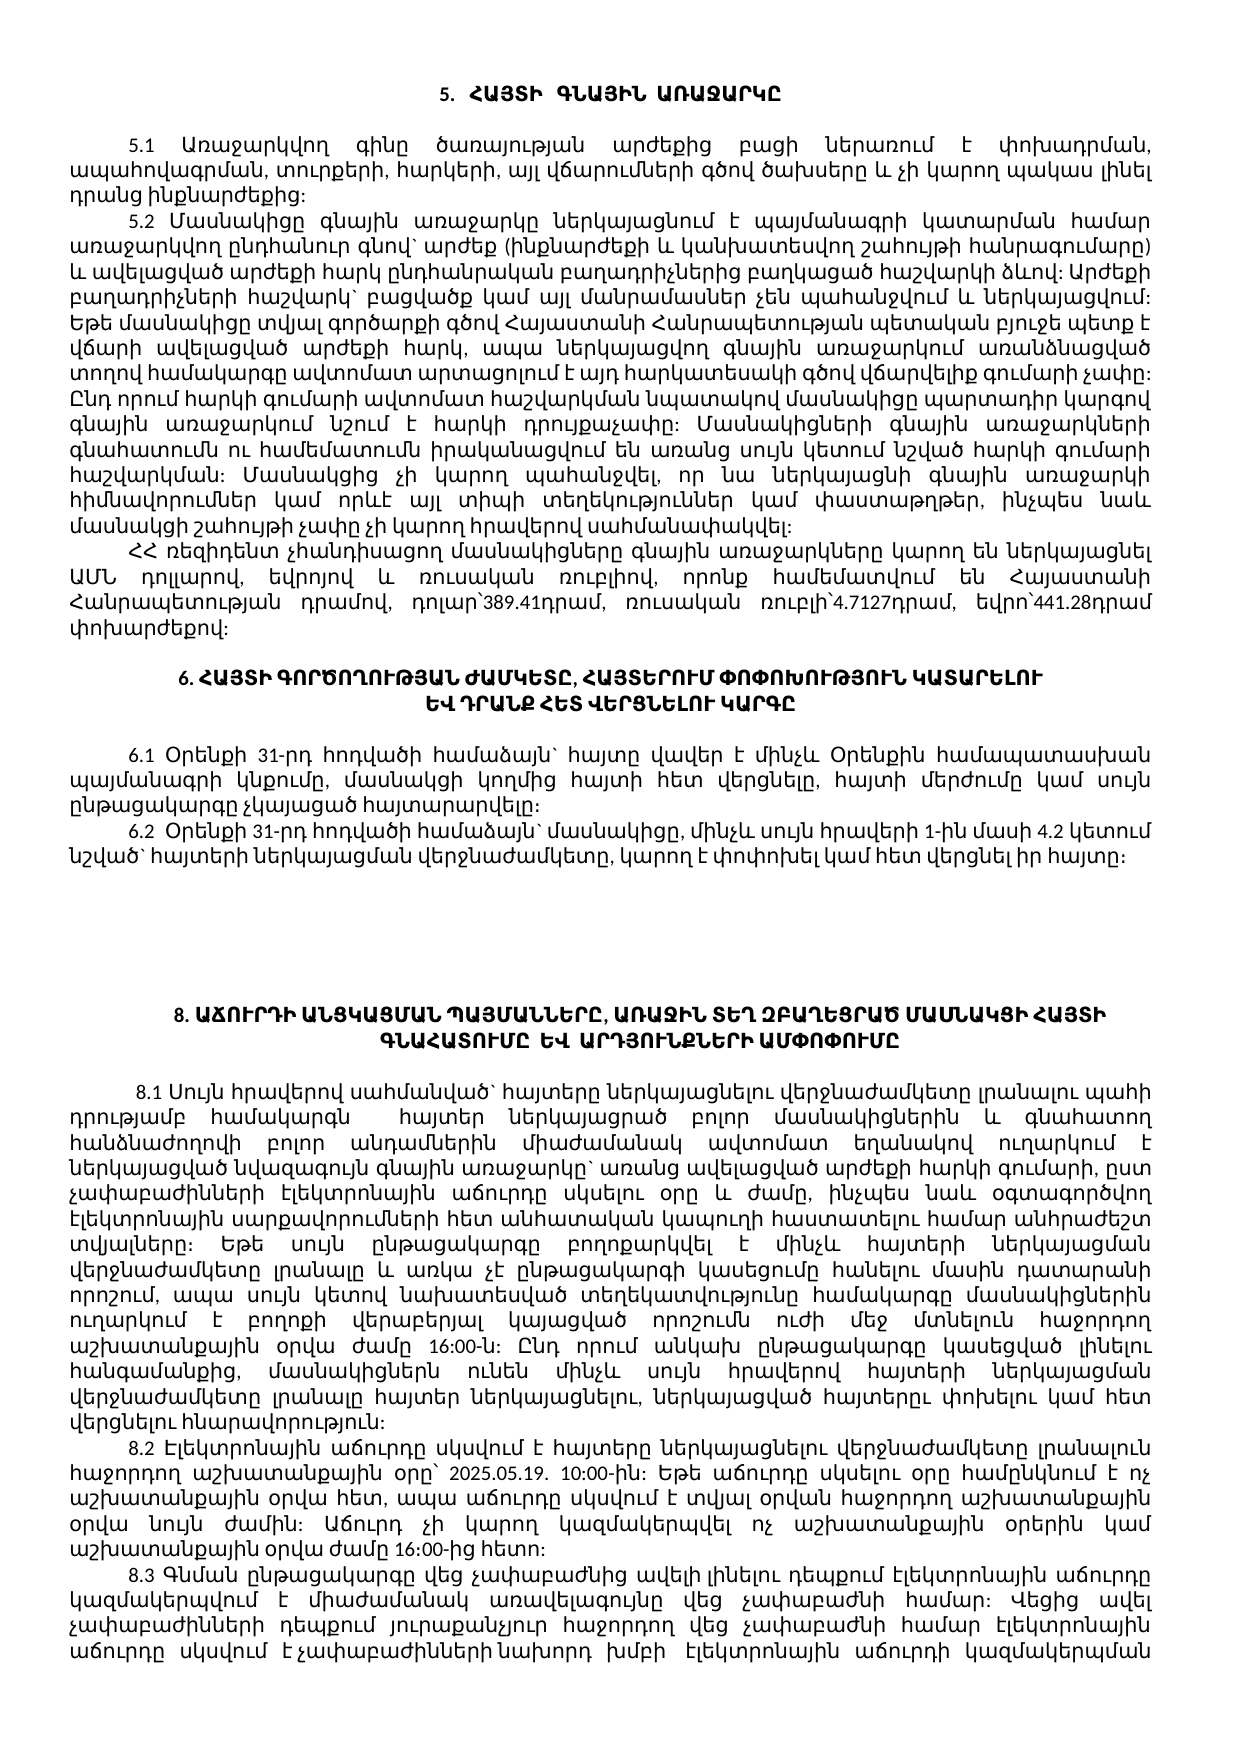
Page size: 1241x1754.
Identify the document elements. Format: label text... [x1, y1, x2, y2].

text 6.2 Օրենքի 31-րդ հոդվածի համաձայն` մասնակիցը, մինչև սույն հրավերի 1-ին մասի 4.2 կետում նշված` հայտերի ներկայացման վերջնաժամկետը, կարող է փոփոխել կամ հետ վերցնել իր հայտը։ [69, 818, 1152, 869]
text 6. ՀԱՅՏԻ ԳՈՐԾՈՂՈՒԹՅԱՆ ԺԱՄԿԵՏԸ, ՀԱՅՏԵՐՈՒՄ ՓՈՓՈԽՈՒԹՅՈՒՆ ԿԱՏԱՐԵԼՈՒ [69, 666, 1152, 691]
text ԳՆԱՀԱՏՈՒՄԸ ԵՎ ԱՐԴՅՈՒՆՔՆԵՐԻ ԱՄՓՈՓՈՒՄԸ [69, 1028, 1152, 1053]
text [69, 1562, 1152, 1663]
text 8.1 Սույն հրավերով սահմանված` հայտերը ներկայացնելու վերջնաժամկետը լրանալու պահի դրությամբ համակարգն հայտեր ներկայացրած բոլոր մասնակիցներին և գնահատող հանձնաժողովի բոլոր անդամներին միաժամանակ ավտոմատ եղանակով ուղարկում է ներկայացված նվազագույն գնային առաջարկը` առանց ավելացված արժեքի հարկի գումարի, ըստ չափաբաժինների էլեկտրոնային աճուրդը սկսելու օրը և ժամը, ինչպես նաև օգտագործվող էլեկտրոնային սարքավորումների հետ անհատական կապուղի հաստատելու համար անհրաժեշտ տվյալները։ Եթե սույն ընթացակարգը բողոքարկվել է մինչև հայտերի ներկայացման վերջնաժամկետը լրանալը և առկա չէ ընթացակարգի կասեցումը հանելու մասին դատարանի որոշում, ապա սույն կետով նախատեսված տեղեկատվությունը համակարգը մասնակիցներին ուղարկում է բողոքի վերաբերյալ կայացված որոշումն ուժի մեջ մտնելուն հաջորդող աշխատանքային օրվա ժամը 16:00-ն: Ընդ որում անկախ ընթացակարգը կասեցված լինելու հանգամանքից, մասնակիցներն ունեն մինչև սույն հրավերով հայտերի ներկայացման վերջնաժամկետը լրանալը հայտեր ներկայացնելու, ներկայացված հայտերըւ փոխելու կամ հետ վերցնելու հնարավորություն: [69, 1079, 1152, 1435]
text 5.1 Առաջարկվող գինը ծառայության արժեքից բացի ներառում է փոխադրման, ապահովագրման, տուրքերի, հարկերի, այլ վճարումների գծով ծախսերը և չի կարող պակաս լինել դրանց ինքնարժեքից: [69, 132, 1152, 208]
text ՀՀ ռեզիդենտ չհանդիսացող մասնակիցները գնային առաջարկները կարող են ներկայացնել ԱՄՆ դոլլարով, եվրոյով և ռուսական ռուբլիով, որոնք համեմատվում են Հայաստանի Հանրապետության դրամով, դոլար՝389.41դրամ, ռուսական ռուբլի՝4.7127դրամ, եվրո՝441.28դրամ փոխարժեքով: [69, 538, 1152, 640]
text 5. ՀԱՅՏԻ ԳՆԱՅԻՆ ԱՌԱՋԱՐԿԸ [69, 81, 1152, 106]
text 6.1 Օրենքի 31-րդ հոդվածի համաձայն` հայտը վավեր է մինչև Օրենքին համապատասխան պայմանագրի կնքումը, մասնակցի կողմից հայտի հետ վերցնելը, հայտի մերժումը կամ սույն ընթացակարգը չկայացած հայտարարվելը։ [69, 742, 1152, 818]
text 8. ԱՃՈՒՐԴԻ ԱՆՑԿԱՑՄԱՆ ՊԱՅՄԱՆՆԵՐԸ, ԱՌԱՋԻՆ ՏԵՂ ԶԲԱՂԵՑՐԱԾ ՄԱՍՆԱԿՑԻ ՀԱՅՏԻ [69, 1003, 1152, 1028]
text 8.2 Էլեկտրոնային աճուրդը սկսվում է հայտերը ներկայացնելու վերջնաժամկետը լրանալուն հաջորդող աշխատանքային օրը՝ 2025.05.19. 10:00 -ին: Եթե աճուրդը սկսելու օրը համընկնում է ոչ աշխատանքային օրվա հետ, ապա աճուրդը սկսվում է տվյալ օրվան հաջորդող աշխատանքային օրվա նույն ժամին: Աճուրդ չի կարող կազմակերպվել ոչ աշխատանքային օրերին կամ աշխատանքային օրվա ժամը 16։00-ից հետո: [69, 1435, 1152, 1562]
text ԵՎ ԴՐԱՆՔ ՀԵՏ ՎԵՐՑՆԵԼՈՒ ԿԱՐԳԸ [69, 691, 1152, 716]
text 5.2 Մասնակիցը գնային առաջարկը ներկայացնում է պայմանագրի կատարման համար առաջարկվող ընդհանուր գնով` արժեք (ինքնարժեքի և կանխատեսվող շահույթի հանրագումարը) և ավելացված արժեքի հարկ ընդհանրական բաղադրիչներից բաղկացած հաշվարկի ձևով: Արժեքի բաղադրիչների հաշվարկ` բացվածք կամ այլ մանրամասներ չեն պահանջվում և ներկայացվում: Եթե մասնակիցը տվյալ գործարքի գծով Հայաստանի Հանրապետության պետական բյուջե պետք է վճարի ավելացված արժեքի հարկ, ապա ներկայացվող գնային առաջարկում առանձնացված տողով համակարգը ավտոմատ արտացոլում է այդ հարկատեսակի գծով վճարվելիք գումարի չափը: Ընդ որում հարկի գումարի ավտոմատ հաշվարկման նպատակով մասնակիցը պարտադիր կարգով գնային առաջարկում նշում է հարկի դրույքաչափը: Մասնակիցների գնային առաջարկների գնահատումն ու համեմատումն իրականացվում են առանց սույն կետում նշված հարկի գումարի հաշվարկման: Մասնակցից չի կարող պահանջվել, որ նա ներկայացնի գնային առաջարկի հիմնավորումներ կամ որևէ այլ տիպի տեղեկություններ կամ փաստաթղթեր, ինչպես նաև մասնակցի շահույթի չափը չի կարող հրավերով սահմանափակվել: [69, 208, 1152, 538]
